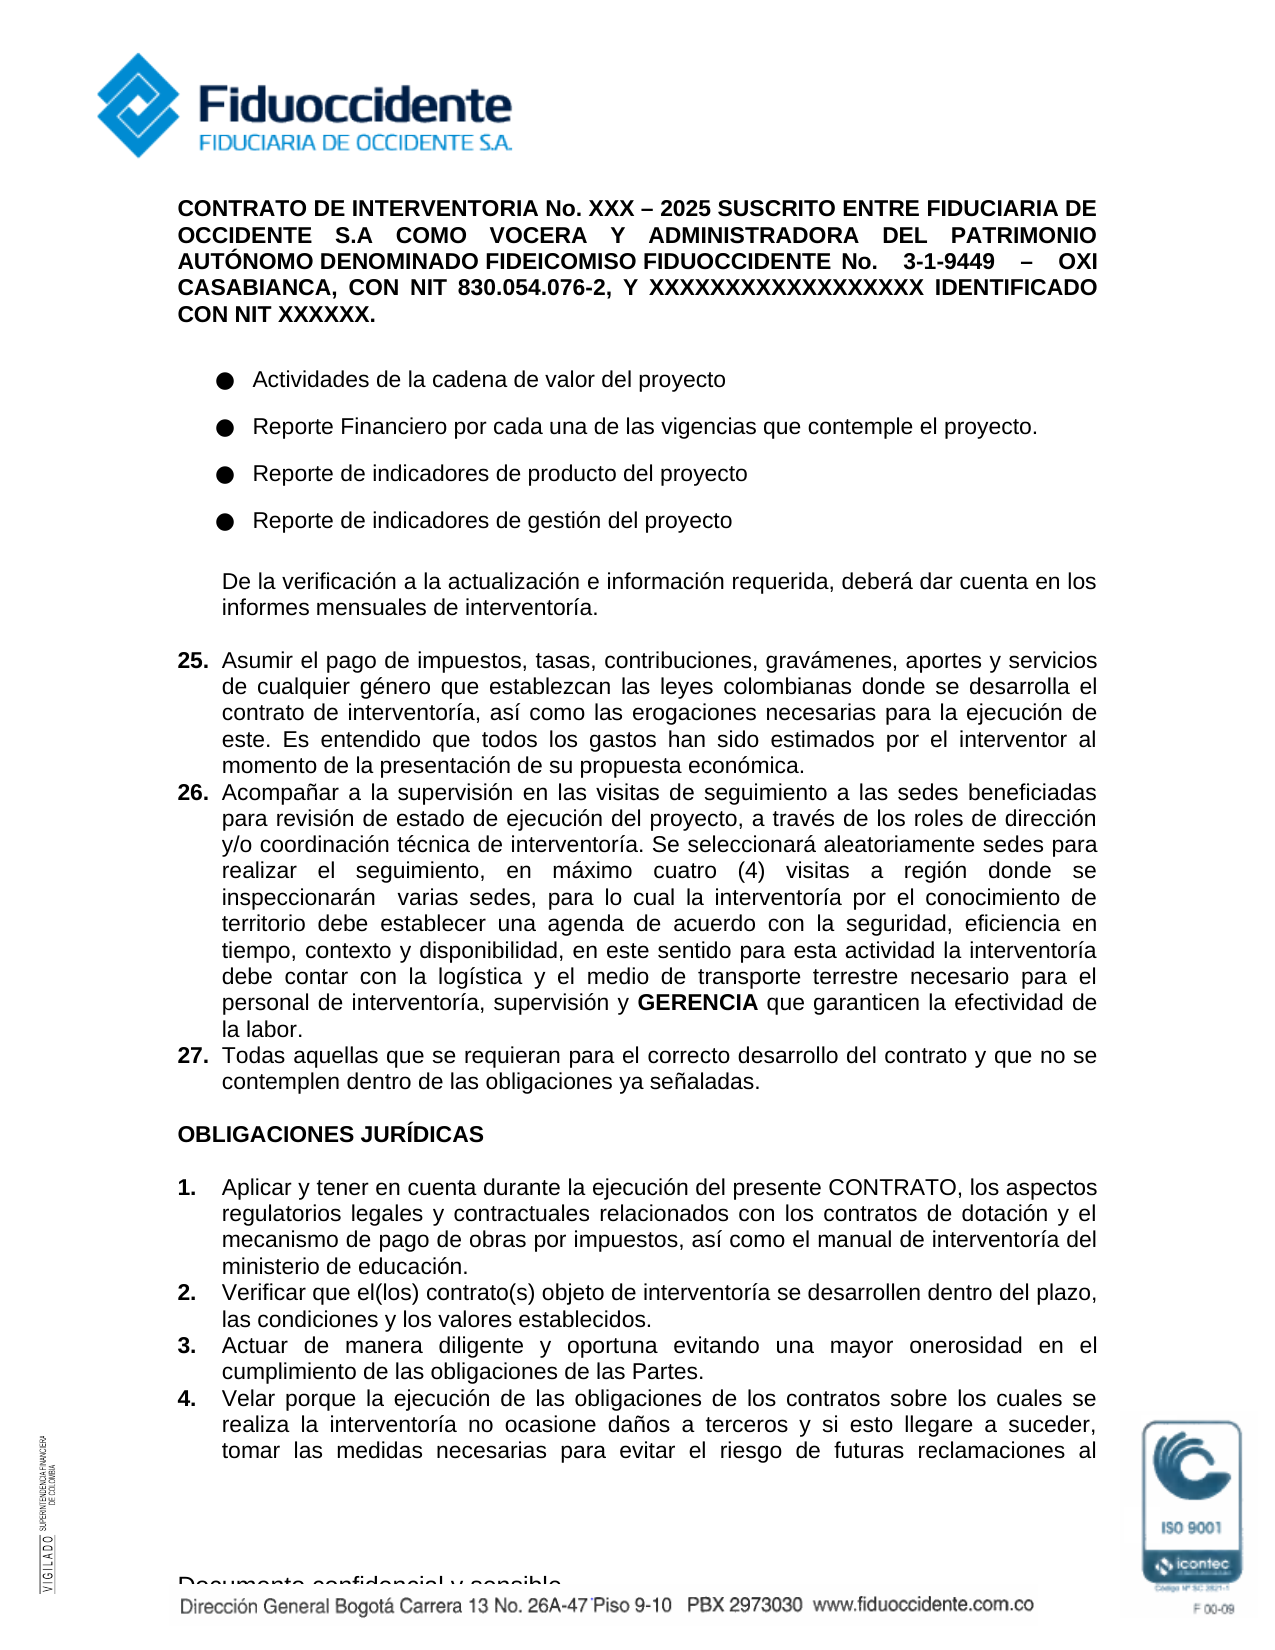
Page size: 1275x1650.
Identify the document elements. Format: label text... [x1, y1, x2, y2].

text De la verificación a la actualización e información requerida, deberá dar cuenta en los informes mensuales de interventoría. [222, 568, 1098, 620]
picture [1120, 1411, 1258, 1618]
list Actuar de manera diligente y oportuna evitando una mayor onerosidad en el cumplimiento de las obligaciones de las Partes. [177, 1332, 1098, 1384]
list Todas aquellas que se requieran para el correcto desarrollo del contrato y que no se contemplen dentro de las obligaciones ya señaladas. [177, 1042, 1098, 1095]
list Reporte Financiero por cada una de las vigencias que contemple el proyecto. [215, 400, 1098, 447]
picture [169, 1584, 1038, 1626]
list Asumir el pago de impuestos, tasas, contribuciones, gravámenes, aportes y servicios de cualquier género que establezcan las leyes colombianas donde se desarrolla el contrato de interventoría, así como las erogaciones necesarias para la ejecución de este. Es entendido que todos los gastos han sido estimados por el interventor al momento de la presentación de su propuesta económica. [177, 647, 1098, 778]
list Actividades de la cadena de valor del proyecto [215, 353, 1098, 400]
list Verificar que el(los) contrato(s) objeto de interventoría se desarrollen dentro del plazo, las condiciones y los valores establecidos. [177, 1279, 1098, 1332]
list Reporte de indicadores de producto del proyecto [215, 447, 1098, 494]
text OBLIGACIONES JURÍDICAS [177, 1121, 1098, 1147]
list Acompañar a la supervisión en las visitas de seguimiento a las sedes beneficiadas para revisión de estado de ejecución del proyecto, a través de los roles de dirección y/o coordinación técnica de interventoría. Se seleccionará aleatoriamente sedes para realizar el seguimiento, en máximo cuatro (4) visitas a región donde se inspeccionarán varias sedes, para lo cual la interventoría por el conocimiento de territorio debe establecer una agenda de acuerdo con la seguridad, eficiencia en tiempo, contexto y disponibilidad, en este sentido para esta actividad la interventoría debe contar con la logística y el medio de transporte terrestre necesario para el personal de interventoría, supervisión y GERENCIA que garanticen la efectividad de la labor. [177, 778, 1098, 1042]
list Aplicar y tener en cuenta durante la ejecución del presente CONTRATO, los aspectos regulatorios legales y contractuales relacionados con los contratos de dotación y el mecanismo de pago de obras por impuestos, así como el manual de interventoría del ministerio de educación. [177, 1174, 1098, 1279]
picture [88, 29, 552, 196]
list Reporte de indicadores de gestión del proyecto [215, 494, 1098, 541]
picture [39, 1436, 55, 1594]
